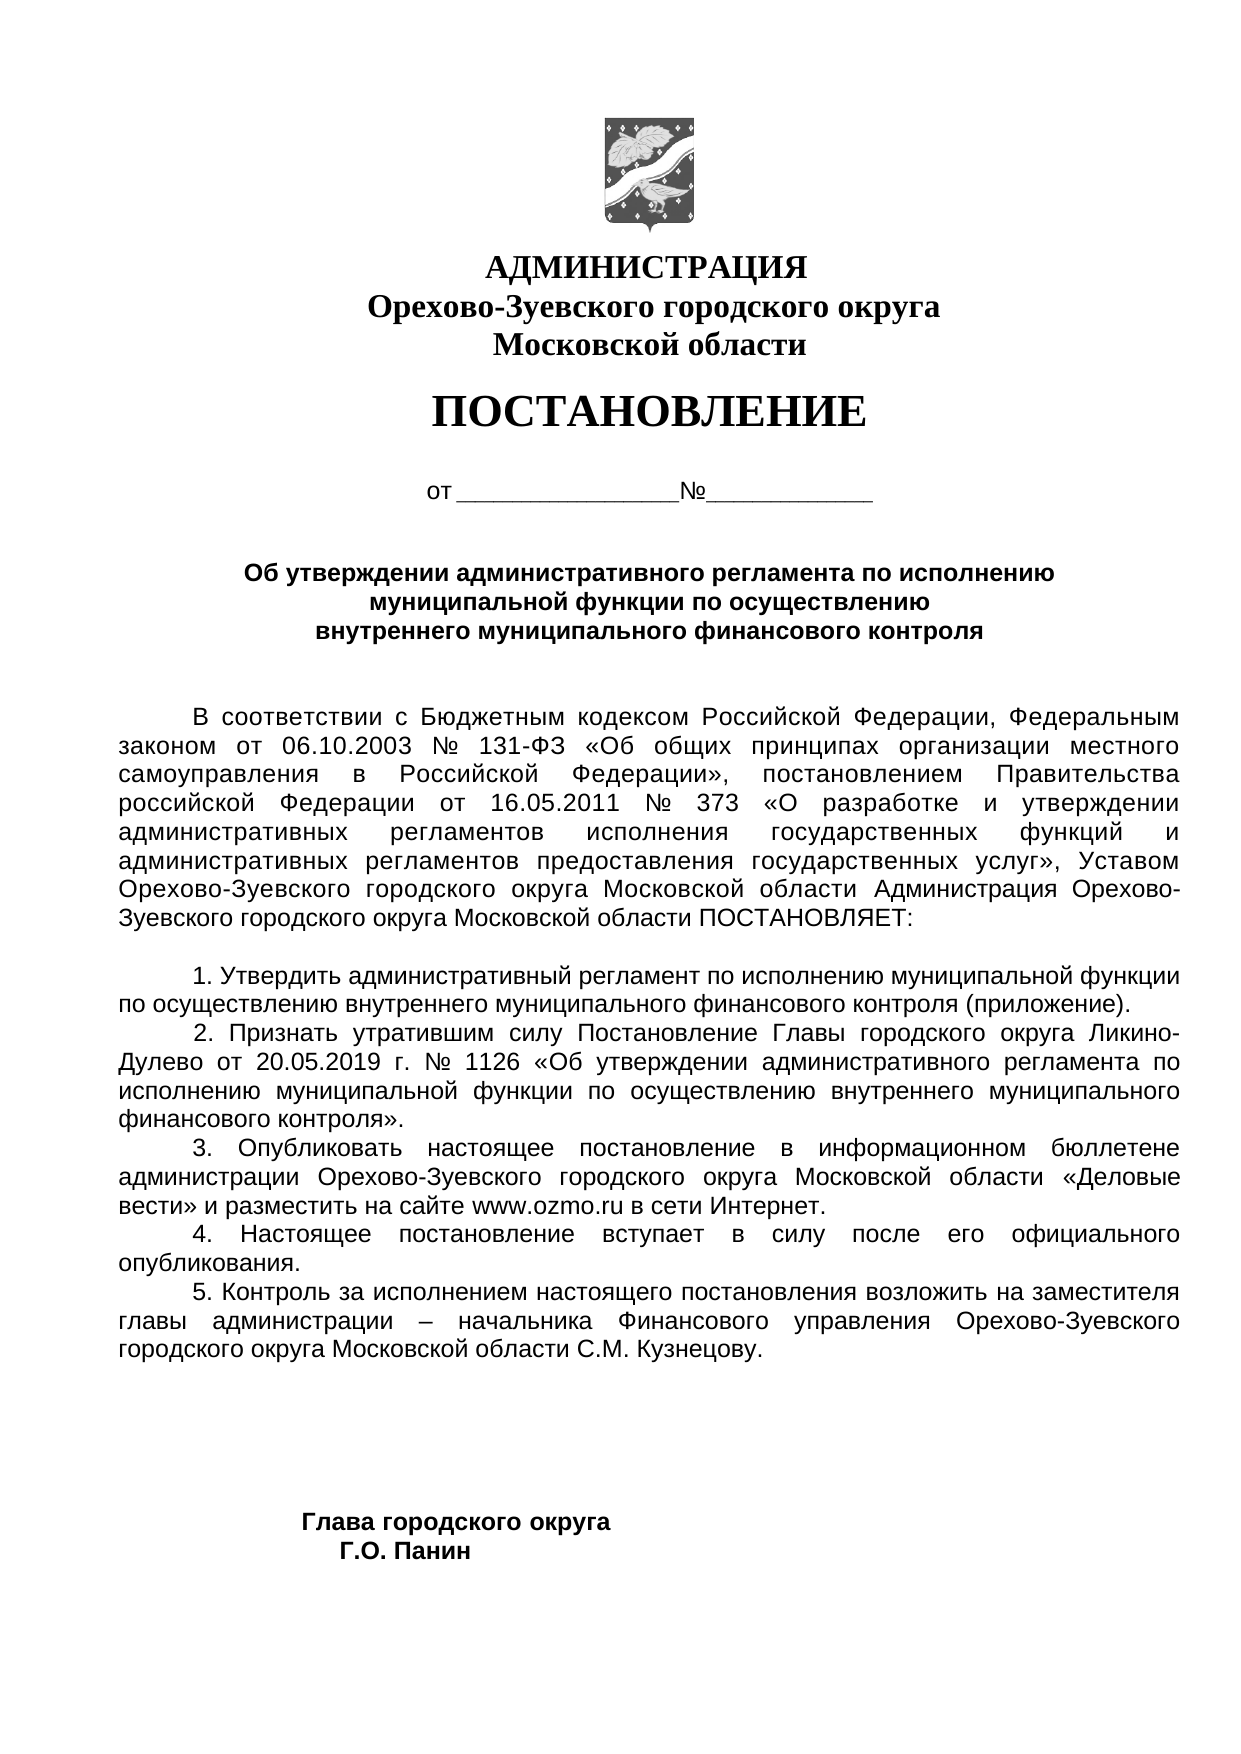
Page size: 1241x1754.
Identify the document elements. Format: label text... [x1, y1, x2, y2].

text внутреннего муниципального финансового контроля [118, 616, 1181, 644]
text от ________________________№__________________ [118, 476, 1181, 504]
text 4. Настоящее постановление вступает в силу после его официального опубликования. [118, 1219, 1181, 1277]
text 2. Признать утратившим силу Постановление Главы городского округа Ликино-Дулево от 20.05.2019 г. № 1126 «Об утверждении административного регламента по исполнению муниципальной функции по осуществлению внутреннего муниципального финансового контроля». [118, 1018, 1181, 1133]
text АДМИНИСТРАЦИЯ [118, 247, 1181, 286]
text 5. Контроль за исполнением настоящего постановления возложить на заместителя главы администрации – начальника Финансового управления Орехово-Зуевского городского округа Московской области С.М. Кузнецову. [118, 1277, 1181, 1363]
text муниципальной функции по осуществлению [118, 587, 1181, 616]
text Об утверждении административного регламента по исполнению [118, 558, 1181, 587]
text 1. Утвердить административный регламент по исполнению муниципальной функции по осуществлению внутреннего муниципального финансового контроля (приложение). [118, 961, 1181, 1018]
text Орехово-Зуевского городского округа [118, 286, 1181, 324]
text В соответствии с Бюджетным кодексом Российской Федерации, Федеральным законом от 06.10.2003 № 131-ФЗ «Об общих принципах организации местного самоуправления в Российской Федерации», постановлением Правительства российской Федерации от 16.05.2011 № 373 «О разработке и утверждении административных регламентов исполнения государственных функций и административных регламентов предоставления государственных услуг», Уставом Орехово-Зуевского городского округа Московской области Администрация Орехово-Зуевского городского округа Московской области ПОСТАНОВЛЯЕТ: [118, 702, 1181, 932]
text ПОСТАНОВЛЕНИЕ [118, 383, 1181, 436]
text Московской области [118, 324, 1181, 362]
text 3. Опубликовать настоящее постановление в информационном бюллетене администрации Орехово-Зуевского городского округа Московской области «Деловые вести» и разместить на сайте www.ozmo.ru в сети Интернет. [118, 1133, 1181, 1219]
text Глава городского округа Г.О. Панин [301, 1507, 1181, 1564]
